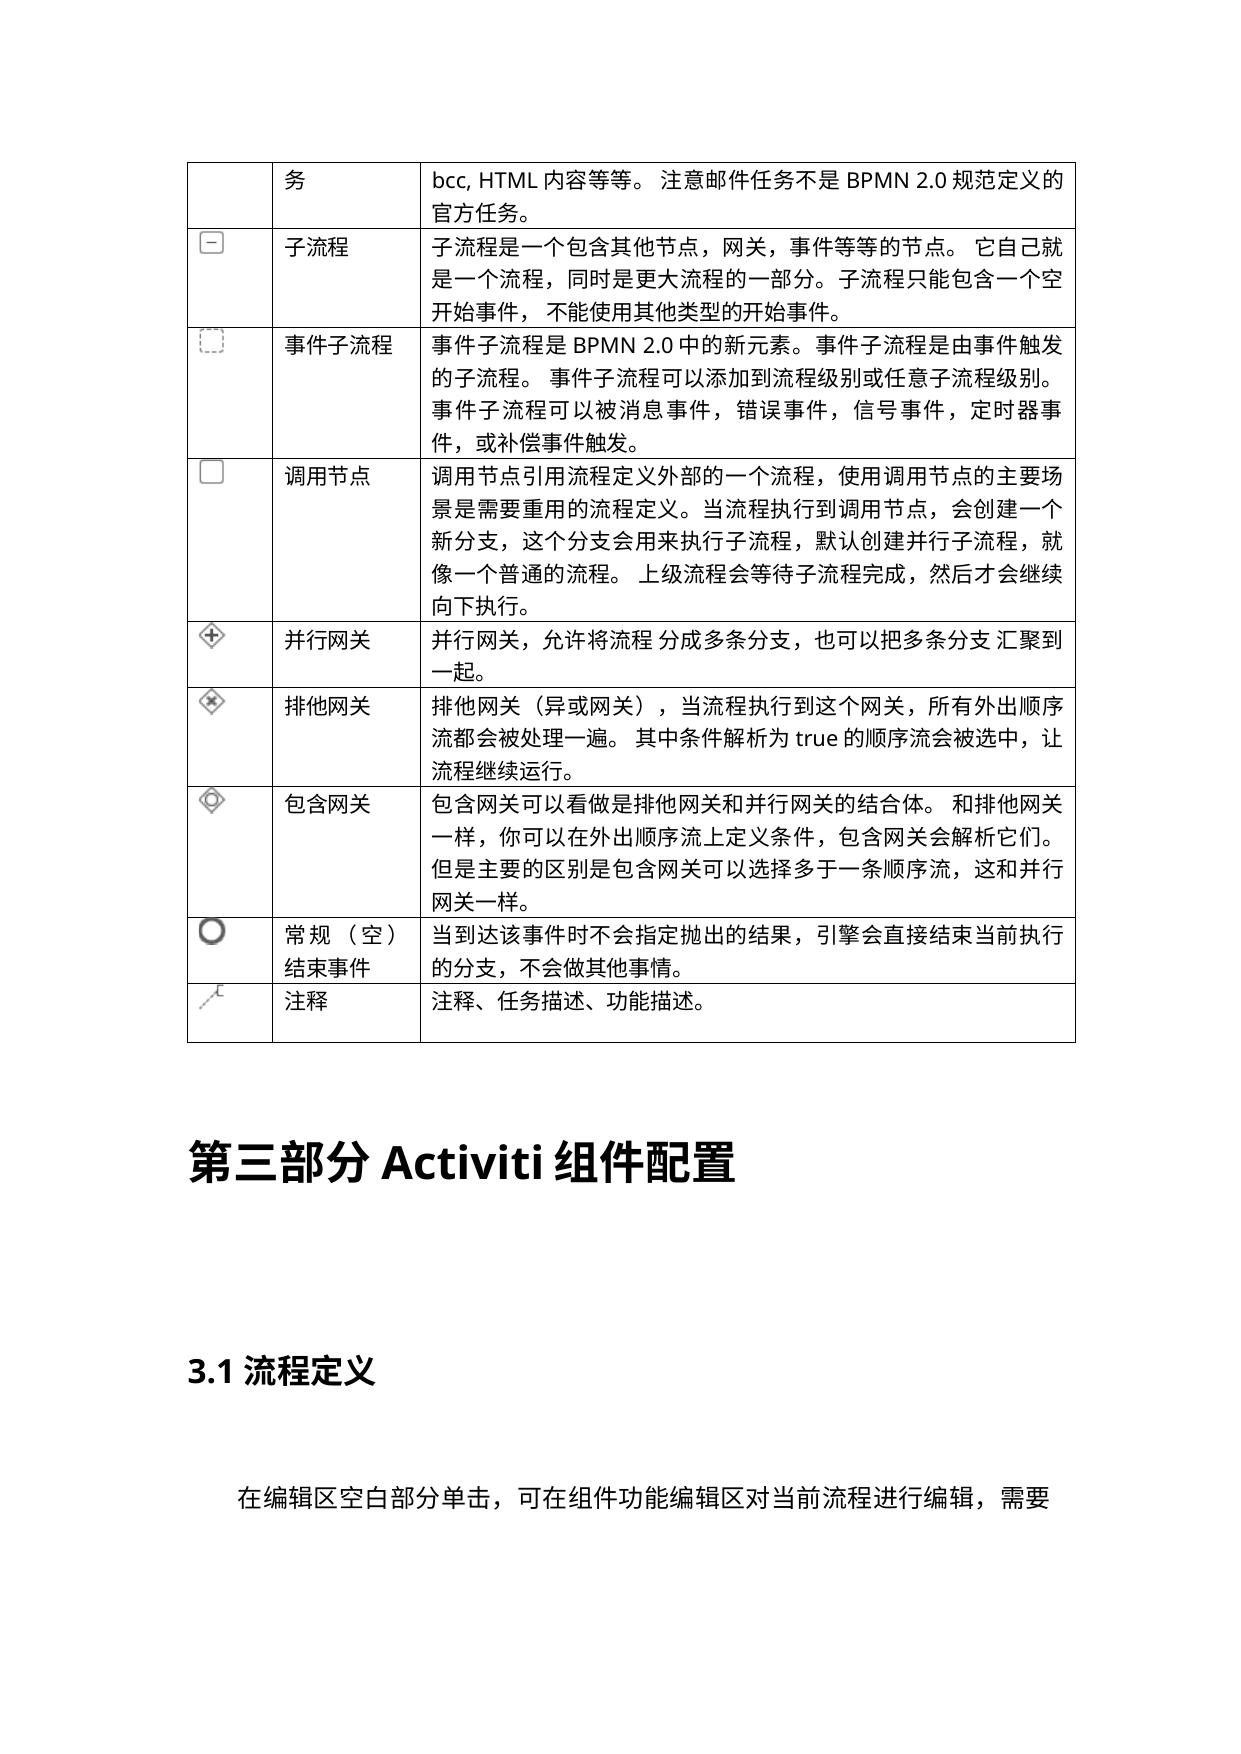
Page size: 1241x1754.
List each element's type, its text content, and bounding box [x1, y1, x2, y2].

table_cell 包含网关 [273, 787, 420, 917]
subtitle 3.1 流程定义 [187, 1336, 1053, 1401]
table_cell [188, 787, 272, 917]
picture [198, 622, 226, 649]
picture [198, 229, 226, 256]
table_cell 包含网关可以看做是排他网关和并行网关的结合体。 和排他网关一样，你可以在外出顺序流上定义条件，包含网关会解析它们。 但是主要的区别是包含网关可以选择多于一条顺序流，这和并行网关一样。 [421, 787, 1075, 917]
table_cell [188, 459, 272, 621]
table_cell [188, 163, 272, 228]
table_cell 当到达该事件时不会指定抛出的结果，引擎会直接结束当前执行的分支，不会做其他事情。 [421, 918, 1075, 983]
table_cell 调用节点 [273, 459, 420, 621]
table_cell [188, 229, 272, 327]
table_cell [188, 984, 272, 1042]
table_cell [188, 688, 272, 786]
table_cell 子流程是一个包含其他节点，网关，事件等等的节点。 它自己就是一个流程，同时是更大流程的一部分。子流程只能包含一个空开始事件， 不能使用其他类型的开始事件。 [421, 229, 1075, 327]
table_cell 子流程 [273, 229, 420, 327]
table_cell 调用节点引用流程定义外部的一个流程，使用调用节点的主要场景是需要重用的流程定义。当流程执行到调用节点，会创建一个新分支，这个分支会用来执行子流程，默认创建并行子流程，就像一个普通的流程。 上级流程会等待子流程完成，然后才会继续向下执行。 [421, 459, 1075, 621]
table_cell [421, 163, 1075, 228]
table_cell 事件子流程是BPMN 2.0中的新元素。事件子流程是由事件触发的子流程。 事件子流程可以添加到流程级别或任意子流程级别。事件子流程可以被消息事件，错误事件，信号事件，定时器事件，或补偿事件触发。 [421, 328, 1075, 458]
picture [198, 327, 226, 355]
table_cell 自动邮件任务 [273, 163, 420, 228]
table_cell 常规（空）结束事件 [273, 918, 420, 983]
subtitle 第三部分 Activiti组件配置 [187, 1111, 1053, 1208]
picture [198, 688, 226, 715]
table_cell 注释 [273, 984, 420, 1042]
table_cell [188, 622, 272, 687]
table_cell 排他网关（异或网关），当流程执行到这个网关，所有外出顺序流都会被处理一遍。 其中条件解析为true的顺序流会被选中，让流程继续运行。 [421, 688, 1075, 786]
table_cell 并行网关，允许将流程 分成多条分支，也可以把多条分支 汇聚到一起。 [421, 622, 1075, 687]
table_cell 并行网关 [273, 622, 420, 687]
table_cell 排他网关 [273, 688, 420, 786]
picture [198, 458, 226, 486]
picture [198, 917, 226, 945]
table_cell [188, 918, 272, 983]
picture [198, 786, 226, 814]
table_cell 事件子流程 [273, 328, 420, 458]
table_cell [188, 328, 272, 458]
table_cell 注释、任务描述、功能描述。 [421, 984, 1075, 1042]
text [187, 1464, 1053, 1529]
picture [198, 983, 226, 1011]
